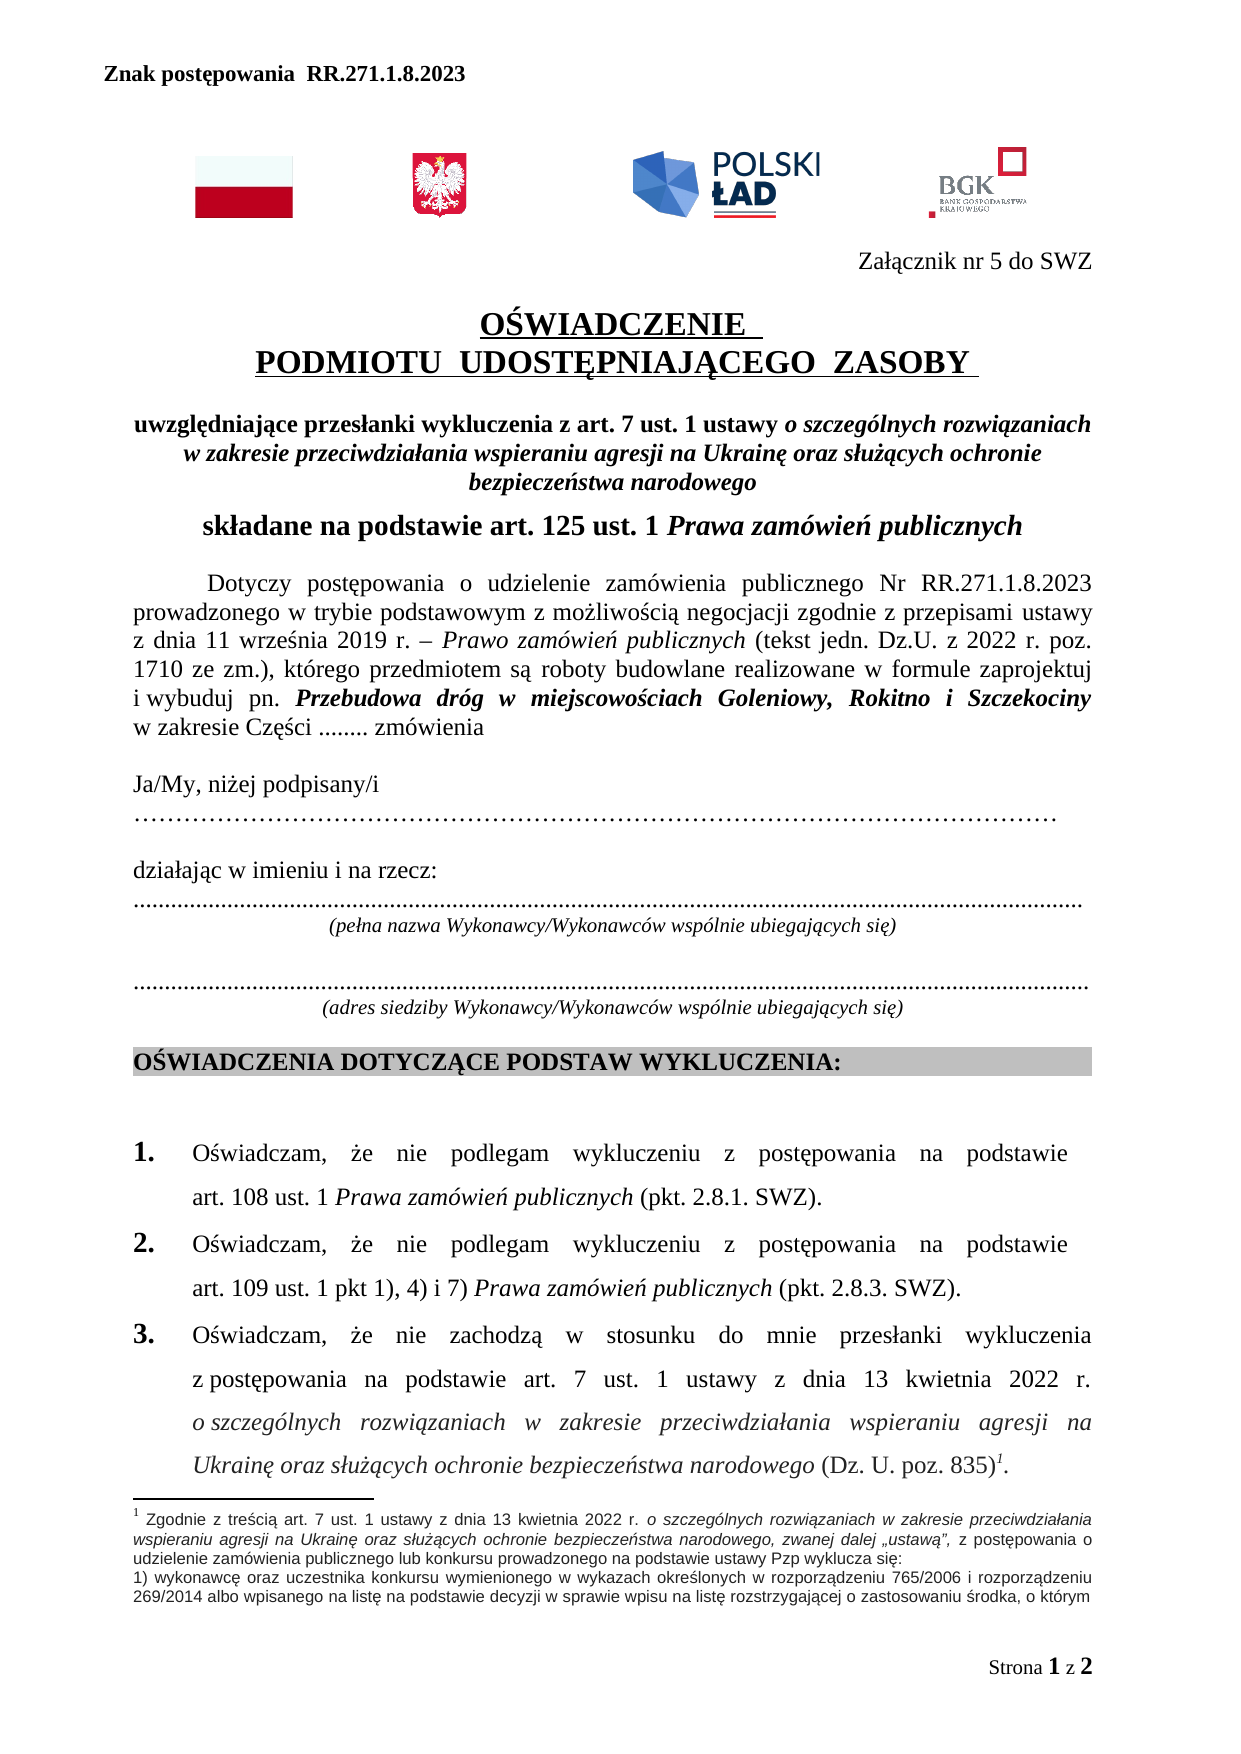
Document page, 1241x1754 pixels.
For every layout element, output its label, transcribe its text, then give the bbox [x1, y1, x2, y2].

list Oświadczam, że nie zachodzą w stosunku do mnie przesłanki wykluczenia z postępowania na podstawie art. 7 ust. 1 ustawy z dnia 13 kwietnia 2022 r. o szczególnych rozwiązaniach w zakresie przeciwdziałania wspieraniu agresji na Ukrainę oraz służących ochronie bezpieczeństwa narodowego (Dz. U. poz. 835). [133, 1316, 1092, 1479]
text PODMIOTU UDOSTĘPNIAJĄCEGO ZASOBY [133, 342, 1092, 381]
text uwzględniające przesłanki wykluczenia z art. 7 ust. 1 ustawy o szczególnych rozwiązaniach w zakresie przeciwdziałania wspieraniu agresji na Ukrainę oraz służących ochronie bezpieczeństwa narodowego [133, 409, 1092, 496]
text (adres siedziby Wykonawcy/Wykonawców wspólnie ubiegających się) [133, 994, 1092, 1019]
text działając w imieniu i na rzecz: [133, 856, 1092, 884]
picture [633, 151, 820, 218]
text ........................................................................................................................................................ [133, 884, 1092, 913]
picture [195, 156, 293, 218]
text składane na podstawie art. 125 ust. 1 Prawa zamówień publicznych [133, 508, 1092, 542]
picture [412, 153, 467, 218]
list Oświadczam, że nie podlegam wykluczeniu z postępowania na podstawie art. 109 ust. 1 pkt 1), 4) i 7) Prawa zamówień publicznych (pkt. 2.8.3. SWZ). [133, 1225, 1092, 1301]
text (pełna nazwa Wykonawcy/Wykonawców wspólnie ubiegających się) [133, 913, 1092, 937]
text Ja/My, niżej podpisany/i [133, 769, 1092, 798]
text Załącznik nr 5 do SWZ [133, 246, 1092, 275]
picture [928, 147, 1027, 218]
text Dotyczy postępowania o udzielenie zamówienia publicznego Nr RR.271.1.8.2023 prowadzonego w trybie podstawowym z możliwością negocjacji zgodnie z przepisami ustawy z dnia 11 września 2019 r. – Prawo zamówień publicznych (tekst jedn. Dz.U. z 2022 r. poz. 1710 ze zm.), którego przedmiotem są roboty budowlane realizowane w formule zaprojektuj i wybuduj pn. Przebudowa dróg w miejscowościach Goleniowy, Rokitno i Szczekociny w zakresie Części ........ zmówienia [133, 568, 1092, 741]
text OŚWIADCZENIA DOTYCZĄCE PODSTAW WYKLUCZENIA: [133, 1047, 1092, 1076]
text ......................................................................................................................................................... [133, 966, 1092, 994]
text OŚWIADCZENIE [133, 304, 1092, 342]
list Oświadczam, że nie podlegam wykluczeniu z postępowania na podstawie art. 108 ust. 1 Prawa zamówień publicznych (pkt. 2.8.1. SWZ). [133, 1134, 1092, 1210]
text ………………………………………………………………………………………………… [133, 798, 1092, 827]
